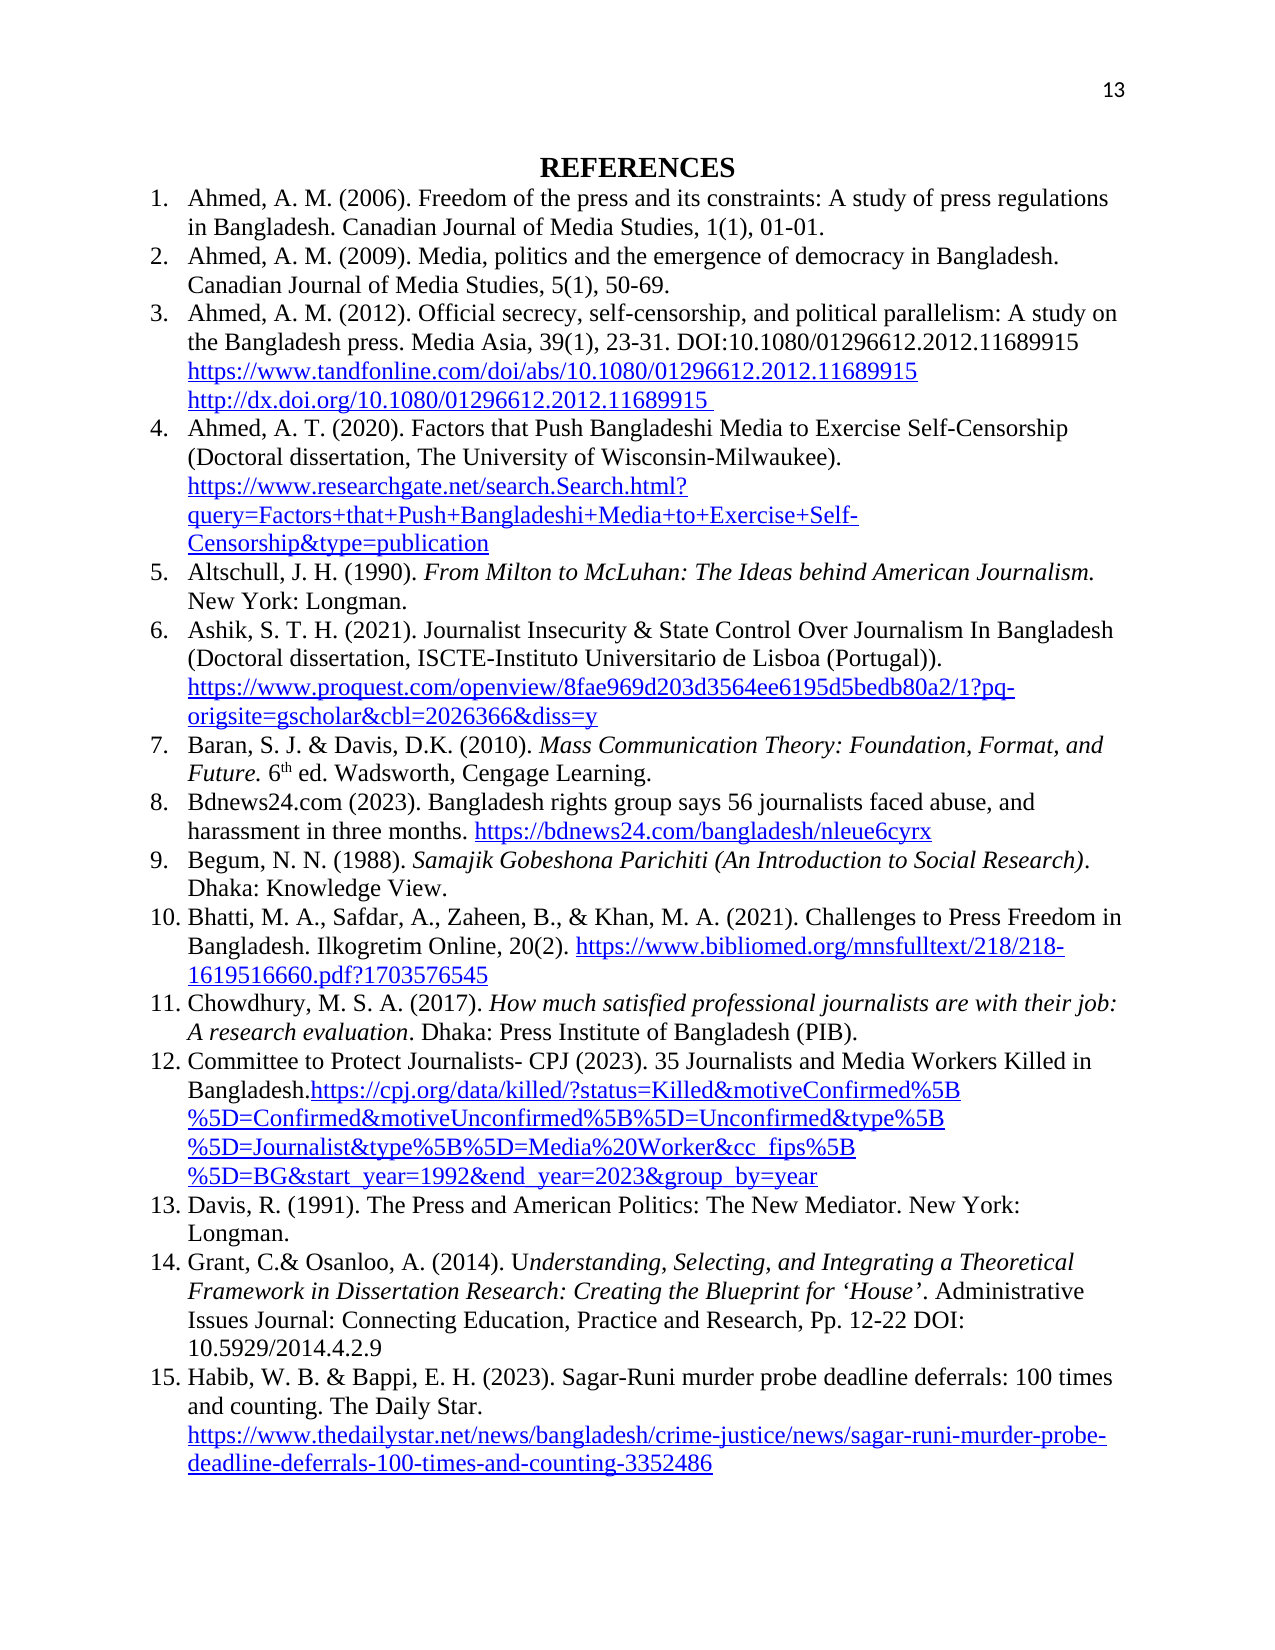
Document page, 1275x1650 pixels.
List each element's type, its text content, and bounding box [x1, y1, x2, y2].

list Chowdhury, M. S. A. (2017). How much satisfied professional journalists are with their job: A research evaluation. Dhaka: Press Institute of Bangladesh (PIB). [150, 988, 1125, 1046]
list Ashik, S. T. H. (2021). Journalist Insecurity & State Control Over Journalism In Bangladesh (Doctoral dissertation, ISCTE-Instituto Universitario de Lisboa (Portugal)). https://www.proquest.com/openview/8fae969d203d3564ee6195d5bedb80a2/1?pq-origsite=gscholar&cbl=2026366&diss=y [150, 615, 1125, 730]
list Ahmed, A. M. (2006). Freedom of the press and its constraints: A study of press regulations in Bangladesh. Canadian Journal of Media Studies, 1(1), 01-01. [150, 183, 1125, 241]
list Begum, N. N. (1988). Samajik Gobeshona Parichiti (An Introduction to Social Research). Dhaka: Knowledge View. [150, 845, 1125, 902]
list Bhatti, M. A., Safdar, A., Zaheen, B., & Khan, M. A. (2021). Challenges to Press Freedom in Bangladesh. Ilkogretim Online, 20(2). https://www.bibliomed.org/mnsfulltext/218/218-1619516660.pdf?1703576545 [150, 902, 1125, 988]
list Ahmed, A. M. (2009). Media, politics and the emergence of democracy in Bangladesh. Canadian Journal of Media Studies, 5(1), 50-69. [150, 241, 1125, 298]
list Ahmed, A. M. (2012). Official secrecy, self-censorship, and political parallelism: A study on the Bangladesh press. Media Asia, 39(1), 23-31. DOI:10.1080/01296612.2012.11689915 https://www.tandfonline.com/doi/abs/10.1080/01296612.2012.11689915 http://dx.doi.org/10.1080/01296612.2012.11689915 [150, 298, 1125, 413]
list Grant, C.& Osanloo, A. (2014). Understanding, Selecting, and Integrating a Theoretical Framework in Dissertation Research: Creating the Blueprint for ‘House’. Administrative Issues Journal: Connecting Education, Practice and Research, Pp. 12-22 DOI: 10.5929/2014.4.2.9 [150, 1247, 1125, 1362]
list Habib, W. B. & Bappi, E. H. (2023). Sagar-Runi murder probe deadline deferrals: 100 times and counting. The Daily Star. https://www.thedailystar.net/news/bangladesh/crime-justice/news/sagar-runi-murder-probe-deadline-deferrals-100-times-and-counting-3352486 [150, 1362, 1125, 1477]
list Committee to Protect Journalists- CPJ (2023). 35 Journalists and Media Workers Killed in Bangladesh.https://cpj.org/data/killed/?status=Killed&motiveConfirmed%5B%5D=Confirmed&motiveUnconfirmed%5B%5D=Unconfirmed&type%5B%5D=Journalist&type%5B%5D=Media%20Worker&cc_fips%5B%5D=BG&start_year=1992&end_year=2023&group_by=year [150, 1046, 1125, 1190]
list Davis, R. (1991). The Press and American Politics: The New Mediator. New York: Longman. [150, 1190, 1125, 1247]
list Baran, S. J. & Davis, D.K. (2010). Mass Communication Theory: Foundation, Format, and Future. 6th ed. Wadsworth, Cengage Learning. [150, 730, 1125, 787]
list Ahmed, A. T. (2020). Factors that Push Bangladeshi Media to Exercise Self-Censorship (Doctoral dissertation, The University of Wisconsin-Milwaukee). https://www.researchgate.net/search.Search.html?query=Factors+that+Push+Bangladeshi+Media+to+Exercise+Self-Censorship&type=publication [150, 413, 1125, 557]
list Bdnews24.com (2023). Bangladesh rights group says 56 journalists faced abuse, and harassment in three months. https://bdnews24.com/bangladesh/nleue6cyrx [150, 787, 1125, 845]
list Altschull, J. H. (1990). From Milton to McLuhan: The Ideas behind American Journalism. New York: Longman. [150, 557, 1125, 615]
subtitle REFERENCES [150, 150, 1125, 183]
